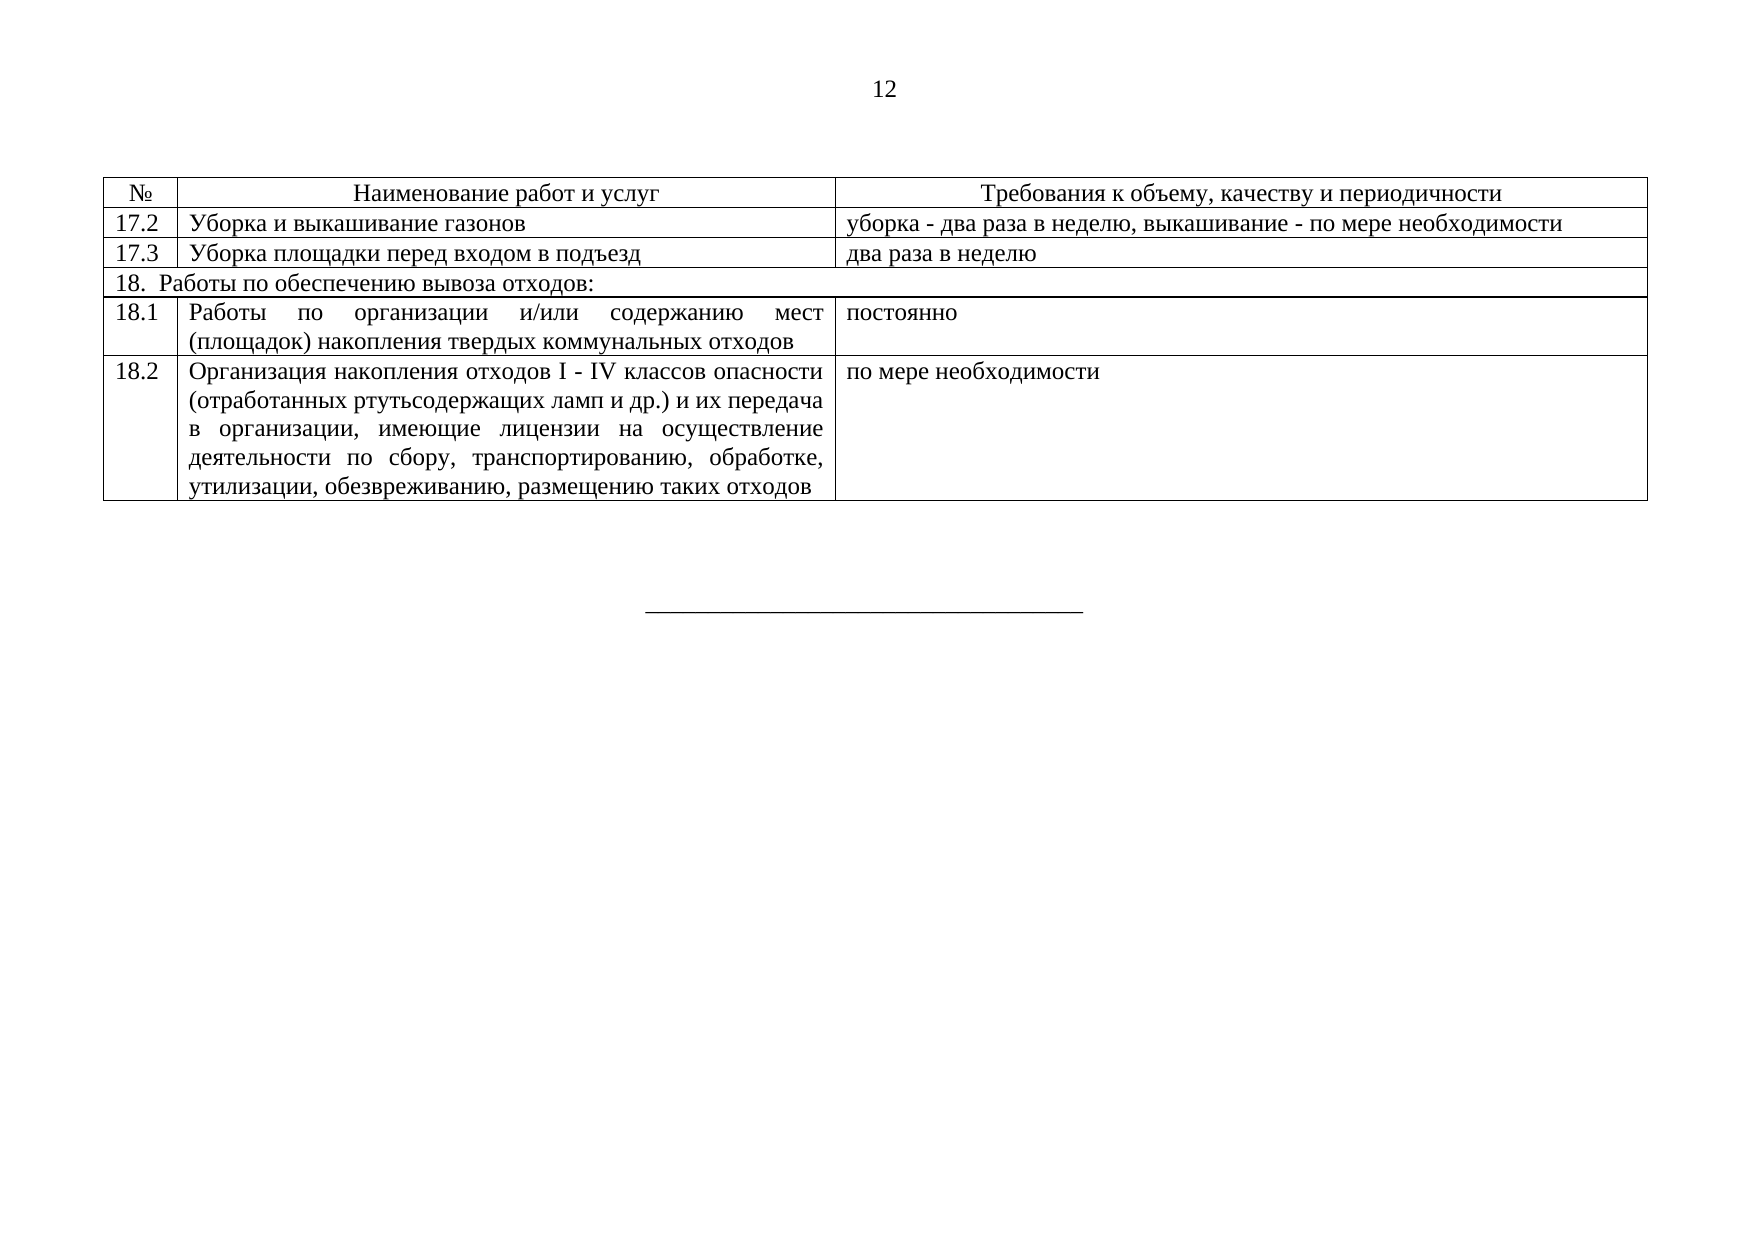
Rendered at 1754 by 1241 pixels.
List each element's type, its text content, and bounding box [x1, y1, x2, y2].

table_cell Уборка и выкашивание газонов [178, 208, 835, 237]
table_cell постоянно [836, 298, 1647, 355]
table_cell Работы по организации и/или содержанию мест (площадок) накопления твердых коммунальных отходов [178, 298, 835, 355]
table_cell 18.2 [104, 356, 177, 500]
table_cell 17.2 [104, 208, 177, 237]
table_cell 18.1 [104, 298, 177, 355]
table_cell два раза в неделю [836, 238, 1647, 267]
table_cell уборка - два раза в неделю, выкашивание - по мере необходимости [836, 208, 1647, 237]
table_cell Организация накопления отходов I - IV классов опасности (отработанных ртутьсодержащих ламп и др.) и их передача в организации, имеющие лицензии на осуществление деятельности по сбору, транспортированию, обработке, утилизации, обезвреживанию, размещению таких отходов [178, 356, 835, 500]
table_header № [104, 178, 177, 207]
table_cell Уборка площадки перед входом в подъезд [178, 238, 835, 267]
table_header Наименование работ и услуг [178, 178, 835, 207]
table_cell 18. Работы по обеспечению вывоза отходов: [104, 268, 1647, 296]
text ___________________________________ [133, 587, 1636, 616]
table_cell по мере необходимости [836, 356, 1647, 500]
table_cell 17.3 [104, 238, 177, 267]
table_header Требования к объему, качеству и периодичности [836, 178, 1647, 207]
